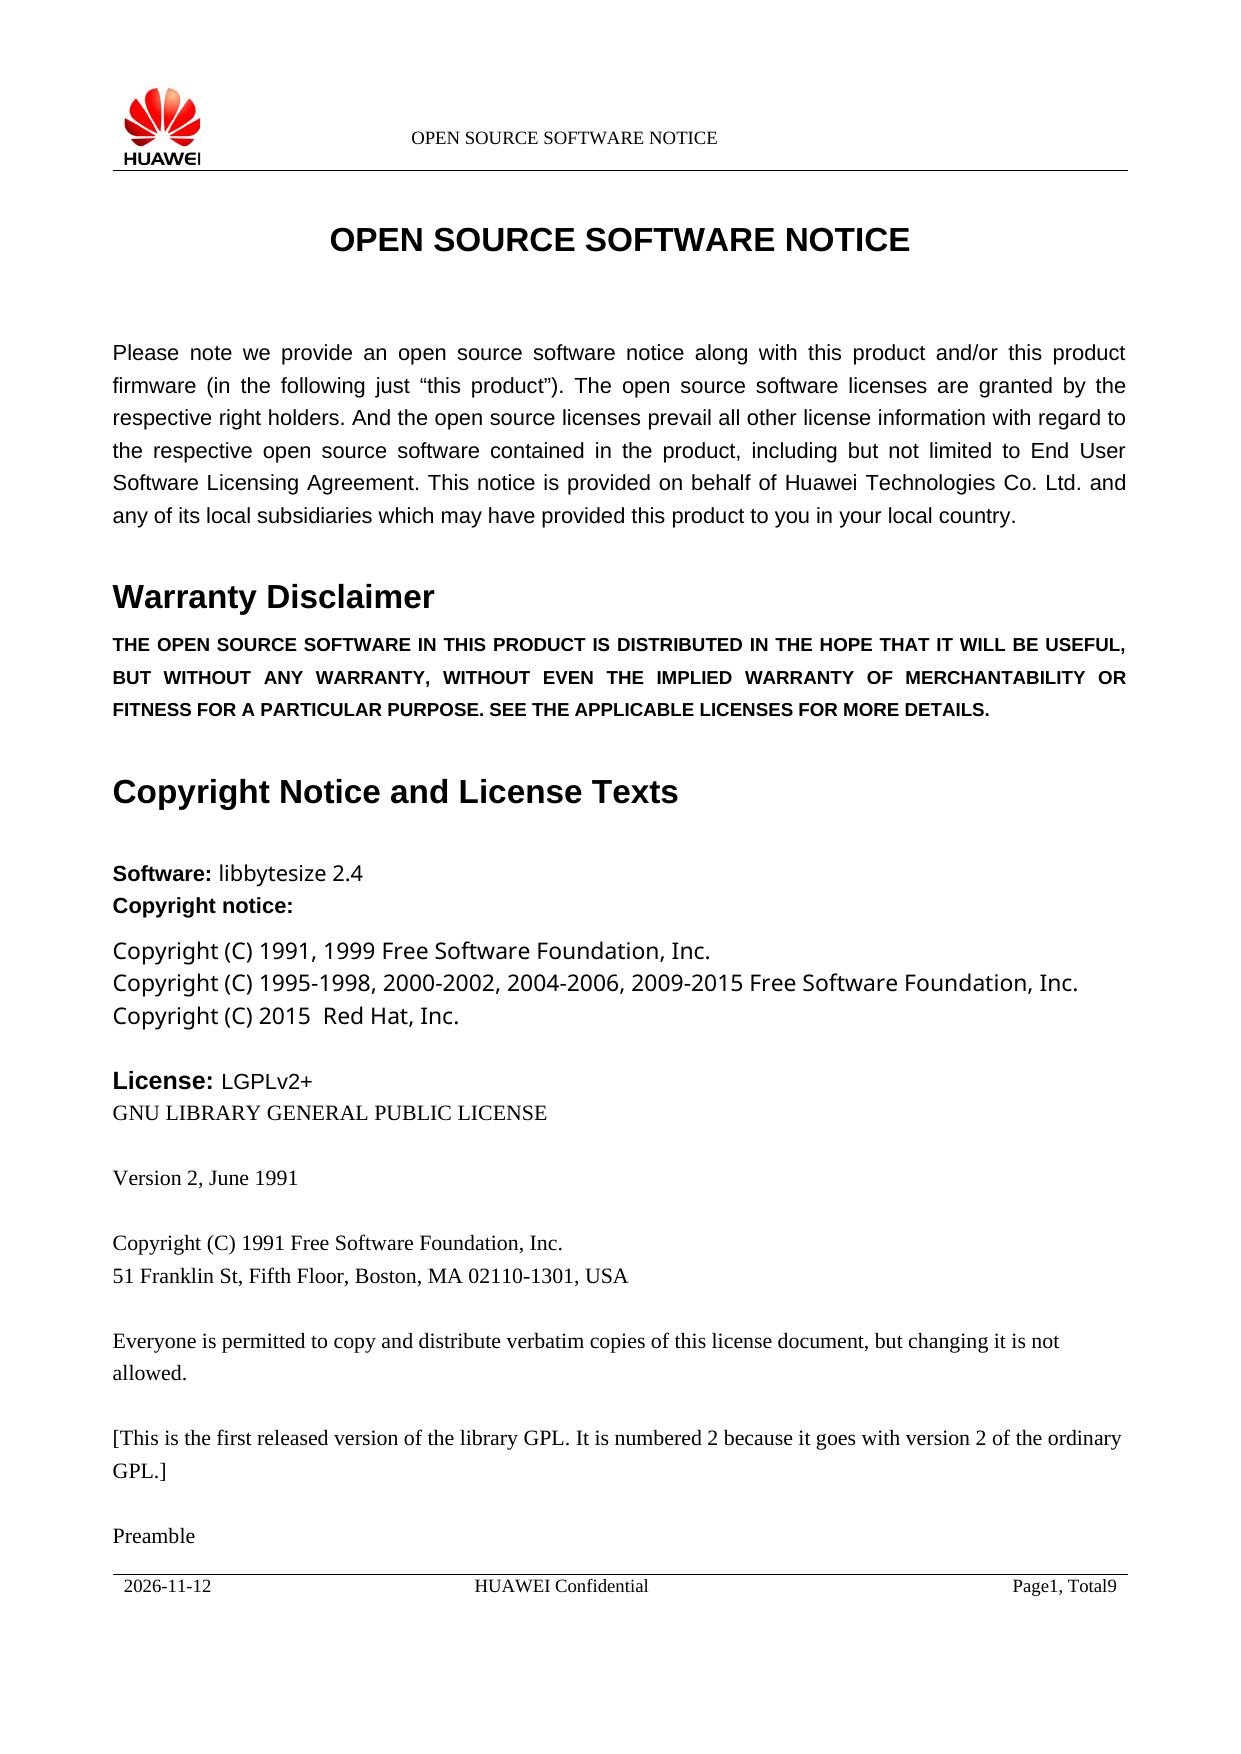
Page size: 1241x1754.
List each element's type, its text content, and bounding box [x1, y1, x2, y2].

text Copyright notice: [112, 889, 1128, 921]
text The open source software in this product is distributed in the hope that it will be useful, but WITHOUT ANY WARRANTY, without even the implied warranty of MERCHANTABILITY or FITNESS FOR A PARTICULAR PURPOSE. See the applicable licenses for more details. [112, 629, 1128, 726]
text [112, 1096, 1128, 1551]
text Copyright Notice and License Texts [112, 759, 1128, 824]
text License: LGPLv2+ [112, 1064, 1128, 1096]
title Software: libbytesize 2.4 [112, 856, 1128, 889]
text Copyright (C) 1991, 1999 Free Software Foundation, Inc. Copyright (C) 1995-1998, 2000-2002, 2004-2006, 2009-2015 Free Software Foundation, Inc. Copyright (C) 2015 Red Hat, Inc. [112, 934, 1128, 1064]
text OPEN SOURCE SOFTWARE NOTICE [112, 206, 1128, 271]
text Warranty Disclaimer [112, 564, 1128, 629]
picture [124, 88, 201, 165]
text Please note we provide an open source software notice along with this product and/or this product firmware (in the following just “this product”). The open source software licenses are granted by the respective right holders. And the open source licenses prevail all other license information with regard to the respective open source software contained in the product, including but not limited to End User Software Licensing Agreement. This notice is provided on behalf of Huawei Technologies Co. Ltd. and any of its local subsidiaries which may have provided this product to you in your local country. [112, 336, 1128, 531]
